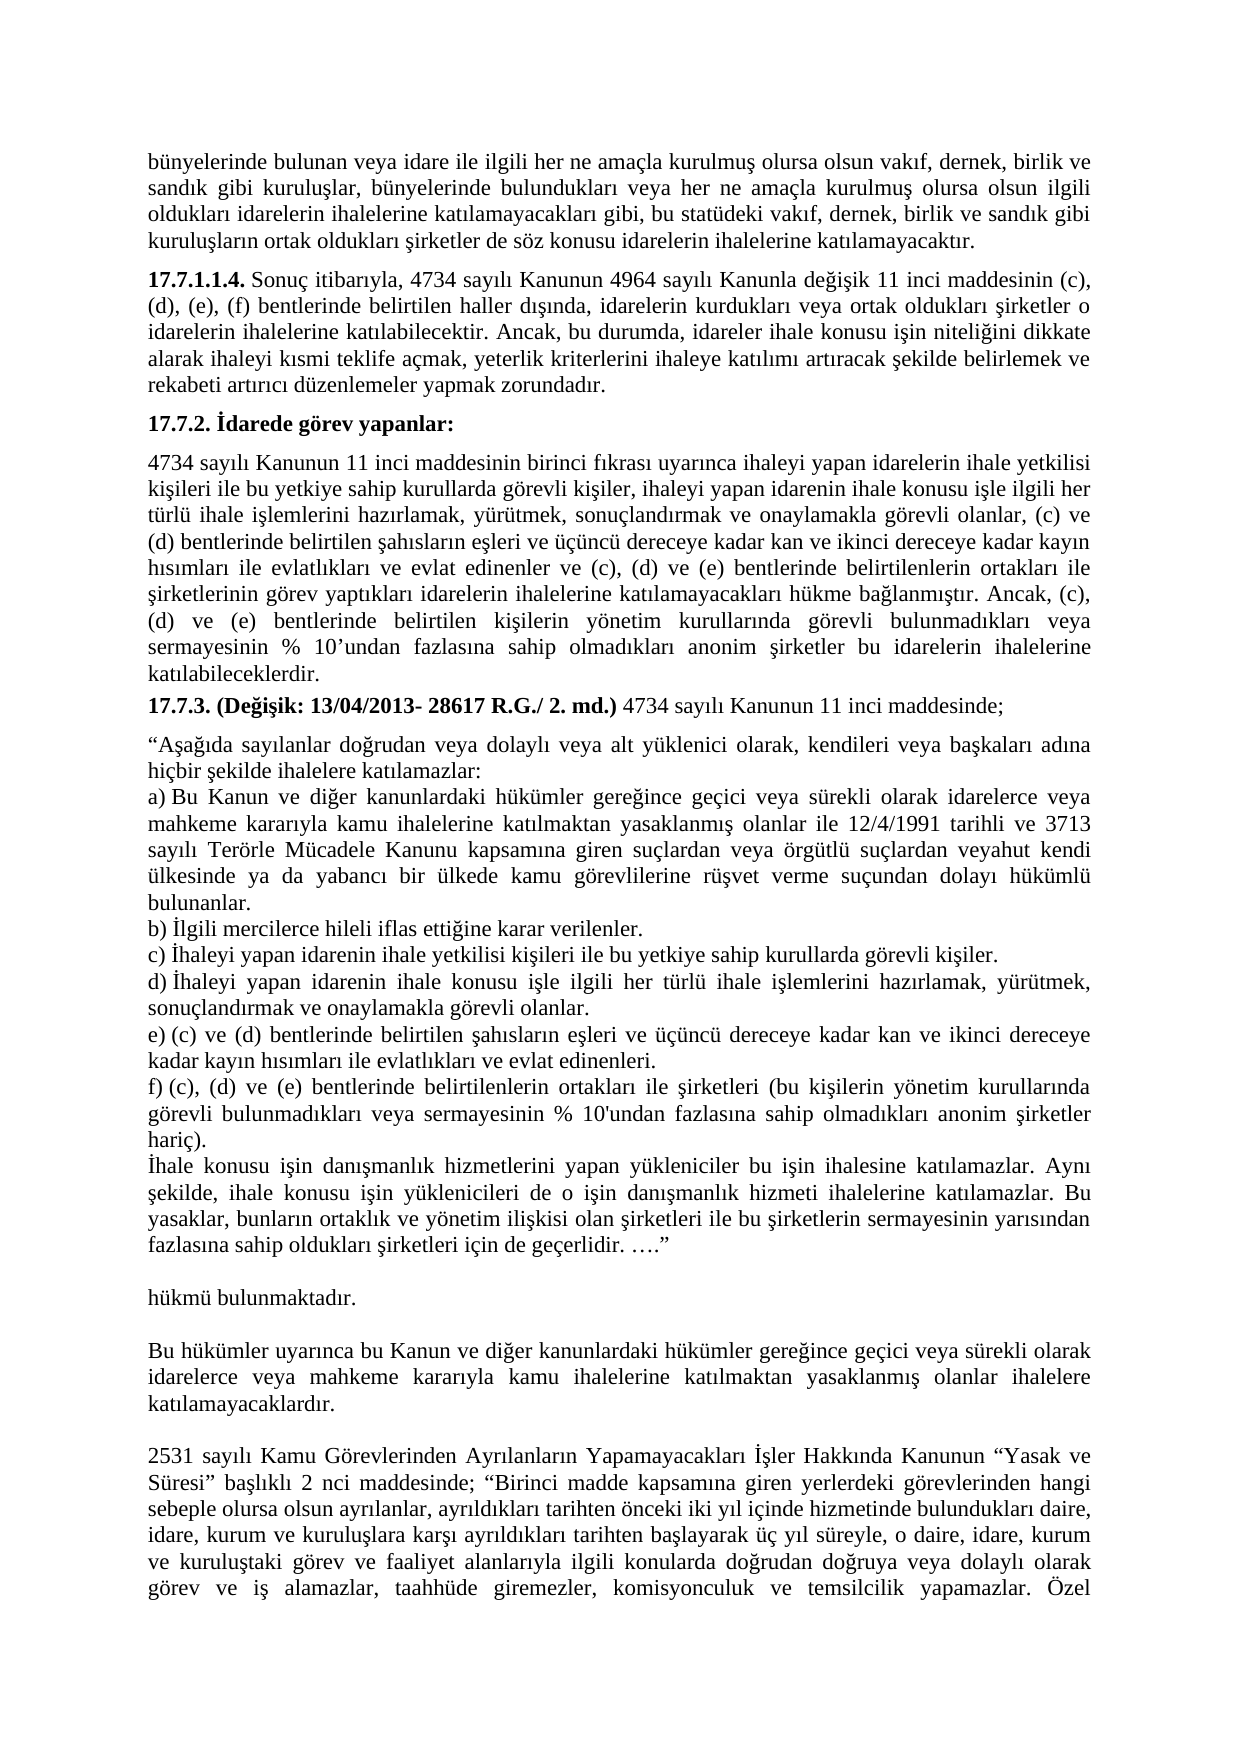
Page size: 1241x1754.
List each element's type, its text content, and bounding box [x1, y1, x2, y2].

text e) (c) ve (d) bentlerinde belirtilen şahısların eşleri ve üçüncü dereceye kadar kan ve ikinci dereceye kadar kayın hısımları ile evlatlıkları ve evlat edinenleri. [148, 1021, 1092, 1073]
text 17.7.3. (Değişik: 13/04/2013- 28617 R.G./ 2. md.) 4734 sayılı Kanunun 11 inci maddesinde; [148, 692, 1092, 718]
text b) İlgili mercilerce hileli iflas ettiğine karar verilenler. [148, 915, 1092, 942]
text 4734 sayılı Kanunun 11 inci maddesinin birinci fıkrası uyarınca ihaleyi yapan idarelerin ihale yetkilisi kişileri ile bu yetkiye sahip kurullarda görevli kişiler, ihaleyi yapan idarenin ihale konusu işle ilgili her türlü ihale işlemlerini hazırlamak, yürütmek, sonuçlandırmak ve onaylamakla görevli olanlar, (c) ve (d) bentlerinde belirtilen şahısların eşleri ve üçüncü dereceye kadar kan ve ikinci dereceye kadar kayın hısımları ile evlatlıkları ve evlat edinenler ve (c), (d) ve (e) bentlerinde belirtilenlerin ortakları ile şirketlerinin görev yaptıkları idarelerin ihalelerine katılamayacakları hükme bağlanmıştır. Ancak, (c), (d) ve (e) bentlerinde belirtilen kişilerin yönetim kurullarında görevli bulunmadıkları veya sermayesinin % 10’undan fazlasına sahip olmadıkları anonim şirketler bu idarelerin ihalelerine katılabileceklerdir. [148, 449, 1092, 686]
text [148, 148, 1092, 253]
text “Aşağıda sayılanlar doğrudan veya dolaylı veya alt yüklenici olarak, kendileri veya başkaları adına hiçbir şekilde ihalelere katılamazlar: [148, 731, 1092, 783]
text f) (c), (d) ve (e) bentlerinde belirtilenlerin ortakları ile şirketleri (bu kişilerin yönetim kurullarında görevli bulunmadıkları veya sermayesinin % 10'undan fazlasına sahip olmadıkları anonim şirketler hariç). [148, 1073, 1092, 1152]
text 17.7.2. İdarede görev yapanlar: [148, 410, 1092, 436]
text d) İhaleyi yapan idarenin ihale konusu işle ilgili her türlü ihale işlemlerini hazırlamak, yürütmek, sonuçlandırmak ve onaylamakla görevli olanlar. [148, 968, 1092, 1021]
text a) Bu Kanun ve diğer kanunlardaki hükümler gereğince geçici veya sürekli olarak idarelerce veya mahkeme kararıyla kamu ihalelerine katılmaktan yasaklanmış olanlar ile 12/4/1991 tarihli ve 3713 sayılı Terörle Mücadele Kanunu kapsamına giren suçlardan veya örgütlü suçlardan veyahut kendi ülkesinde ya da yabancı bir ülkede kamu görevlilerine rüşvet verme suçundan dolayı hükümlü bulunanlar. [148, 783, 1092, 915]
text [148, 1442, 1092, 1600]
text Bu hükümler uyarınca bu Kanun ve diğer kanunlardaki hükümler gereğince geçici veya sürekli olarak idarelerce veya mahkeme kararıyla kamu ihalelerine katılmaktan yasaklanmış olanlar ihalelere katılamayacaklardır. [148, 1337, 1092, 1416]
text hükmü bulunmaktadır. [148, 1284, 1092, 1311]
text 17.7.1.1.4. Sonuç itibarıyla, 4734 sayılı Kanunun 4964 sayılı Kanunla değişik 11 inci maddesinin (c), (d), (e), (f) bentlerinde belirtilen haller dışında, idarelerin kurdukları veya ortak oldukları şirketler o idarelerin ihalelerine katılabilecektir. Ancak, bu durumda, idareler ihale konusu işin niteliğini dikkate alarak ihaleyi kısmi teklife açmak, yeterlik kriterlerini ihaleye katılımı artıracak şekilde belirlemek ve rekabeti artırıcı düzenlemeler yapmak zorundadır. [148, 266, 1092, 397]
text c) İhaleyi yapan idarenin ihale yetkilisi kişileri ile bu yetkiye sahip kurullarda görevli kişiler. [148, 942, 1092, 968]
text İhale konusu işin danışmanlık hizmetlerini yapan yükleniciler bu işin ihalesine katılamazlar. Aynı şekilde, ihale konusu işin yüklenicileri de o işin danışmanlık hizmeti ihalelerine katılamazlar. Bu yasaklar, bunların ortaklık ve yönetim ilişkisi olan şirketleri ile bu şirketlerin sermayesinin yarısından fazlasına sahip oldukları şirketleri için de geçerlidir. ….” [148, 1152, 1092, 1258]
